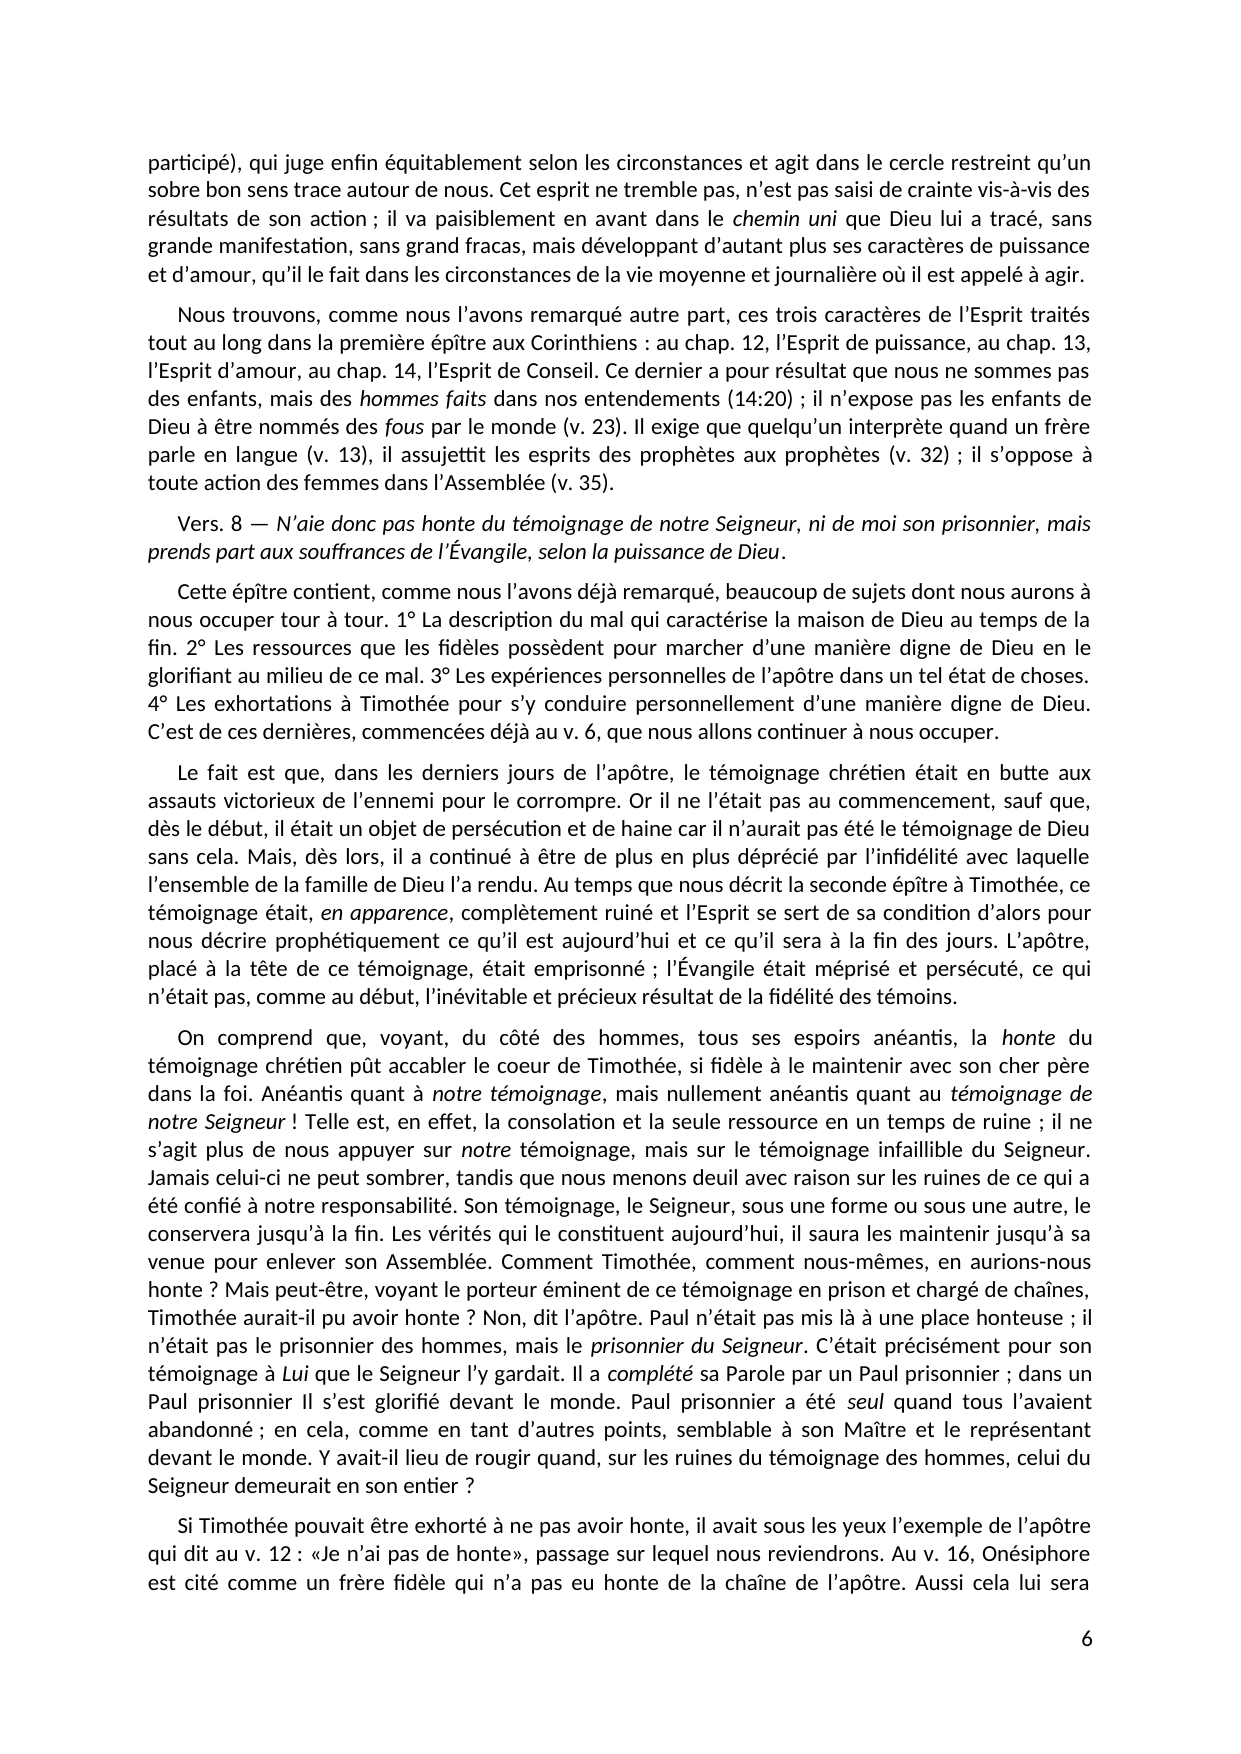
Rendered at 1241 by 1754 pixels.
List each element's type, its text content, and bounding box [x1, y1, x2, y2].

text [148, 148, 1093, 288]
text Nous trouvons, comme nous l’avons remarqué autre part, ces trois caractères de l’Esprit traités tout au long dans la première épître aux Corinthiens : au chap. 12, l’Esprit de puissance, au chap. 13, l’Esprit d’amour, au chap. 14, l’Esprit de Conseil. Ce dernier a pour résultat que nous ne sommes pas des enfants, mais des hommes faits dans nos entendements (14:20) ; il n’expose pas les enfants de Dieu à être nommés des fous par le monde (v. 23). Il exige que quelqu’un interprète quand un frère parle en langue (v. 13), il assujettit les esprits des prophètes aux prophètes (v. 32) ; il s’oppose à toute action des femmes dans l’Assemblée (v. 35). [148, 300, 1093, 496]
text On comprend que, voyant, du côté des hommes, tous ses espoirs anéantis, la honte du témoignage chrétien pût accabler le coeur de Timothée, si fidèle à le maintenir avec son cher père dans la foi. Anéantis quant à notre témoignage, mais nullement anéantis quant au témoignage de notre Seigneur ! Telle est, en effet, la consolation et la seule ressource en un temps de ruine ; il ne s’agit plus de nous appuyer sur notre témoignage, mais sur le témoignage infaillible du Seigneur. Jamais celui-ci ne peut sombrer, tandis que nous menons deuil avec raison sur les ruines de ce qui a été confié à notre responsabilité. Son témoignage, le Seigneur, sous une forme ou sous une autre, le conservera jusqu’à la fin. Les vérités qui le constituent aujourd’hui, il saura les maintenir jusqu’à sa venue pour enlever son Assemblée. Comment Timothée, comment nous-mêmes, en aurions-nous honte ? Mais peut-être, voyant le porteur éminent de ce témoignage en prison et chargé de chaînes, Timothée aurait-il pu avoir honte ? Non, dit l’apôtre. Paul n’était pas mis là à une place honteuse ; il n’était pas le prisonnier des hommes, mais le prisonnier du Seigneur. C’était précisément pour son témoignage à Lui que le Seigneur l’y gardait. Il a complété sa Parole par un Paul prisonnier ; dans un Paul prisonnier Il s’est glorifié devant le monde. Paul prisonnier a été seul quand tous l’avaient abandonné ; en cela, comme en tant d’autres points, semblable à son Maître et le représentant devant le monde. Y avait-il lieu de rougir quand, sur les ruines du témoignage des hommes, celui du Seigneur demeurait en son entier ? [148, 1023, 1093, 1499]
text Le fait est que, dans les derniers jours de l’apôtre, le témoignage chrétien était en butte aux assauts victorieux de l’ennemi pour le corrompre. Or il ne l’était pas au commencement, sauf que, dès le début, il était un objet de persécution et de haine car il n’aurait pas été le témoignage de Dieu sans cela. Mais, dès lors, il a continué à être de plus en plus déprécié par l’infidélité avec laquelle l’ensemble de la famille de Dieu l’a rendu. Au temps que nous décrit la seconde épître à Timothée, ce témoignage était, en apparence, complètement ruiné et l’Esprit se sert de sa condition d’alors pour nous décrire prophétiquement ce qu’il est aujourd’hui et ce qu’il sera à la fin des jours. L’apôtre, placé à la tête de ce témoignage, était emprisonné ; l’Évangile était méprisé et persécuté, ce qui n’était pas, comme au début, l’inévitable et précieux résultat de la fidélité des témoins. [148, 758, 1093, 1010]
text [148, 1512, 1093, 1596]
text Cette épître contient, comme nous l’avons déjà remarqué, beaucoup de sujets dont nous aurons à nous occuper tour à tour. 1° La description du mal qui caractérise la maison de Dieu au temps de la fin. 2° Les ressources que les fidèles possèdent pour marcher d’une manière digne de Dieu en le glorifiant au milieu de ce mal. 3° Les expériences personnelles de l’apôtre dans un tel état de choses. 4° Les exhortations à Timothée pour s’y conduire personnellement d’une manière digne de Dieu. C’est de ces dernières, commencées déjà au v. 6, que nous allons continuer à nous occuper. [148, 577, 1093, 746]
text Vers. 8 — N’aie donc pas honte du témoignage de notre Seigneur, ni de moi son prisonnier, mais prends part aux souffrances de l’Évangile, selon la puissance de Dieu. [148, 509, 1093, 565]
